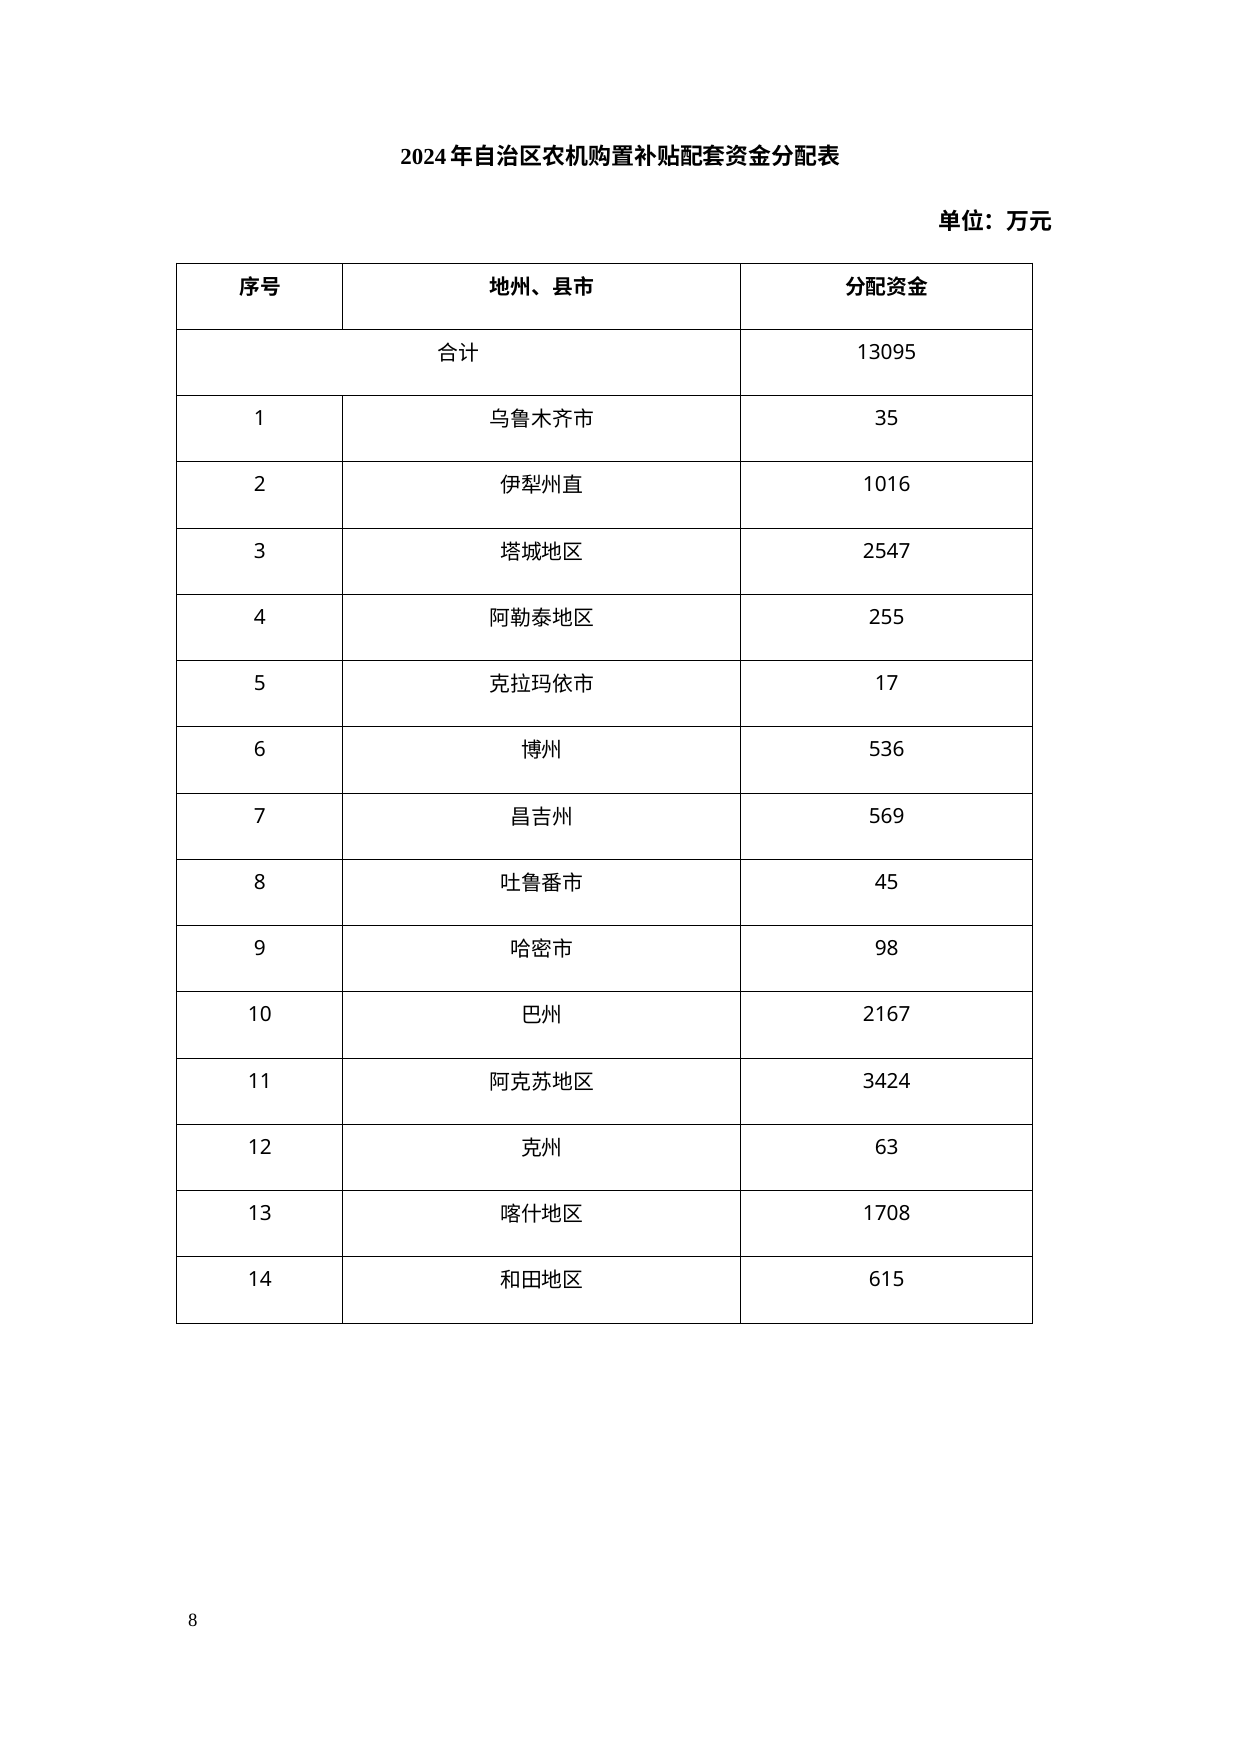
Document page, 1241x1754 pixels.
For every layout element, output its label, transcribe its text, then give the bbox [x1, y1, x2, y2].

table_cell 35 [741, 396, 1032, 461]
table_cell 13095 [741, 330, 1032, 395]
table_cell 博州 [343, 727, 740, 792]
table_cell 569 [741, 794, 1032, 859]
table_cell 536 [741, 727, 1032, 792]
table_cell 615 [741, 1257, 1032, 1322]
table_cell 塔城地区 [343, 529, 740, 594]
table_cell 喀什地区 [343, 1191, 740, 1256]
table_cell 12 [177, 1125, 342, 1190]
table_cell 4 [177, 595, 342, 660]
table_cell 3424 [741, 1059, 1032, 1124]
table_cell 14 [177, 1257, 342, 1322]
table_cell 9 [177, 926, 342, 991]
table_cell 1016 [741, 462, 1032, 527]
table_cell 1 [177, 396, 342, 461]
table_cell 255 [741, 595, 1032, 660]
table_cell 8 [177, 860, 342, 925]
table_cell 63 [741, 1125, 1032, 1190]
table_cell 哈密市 [343, 926, 740, 991]
table_header 分配资金 [741, 264, 1032, 329]
table_cell 6 [177, 727, 342, 792]
table_cell 和田地区 [343, 1257, 740, 1322]
table_cell 2547 [741, 529, 1032, 594]
table_cell 阿克苏地区 [343, 1059, 740, 1124]
table_cell 克州 [343, 1125, 740, 1190]
table_cell 1708 [741, 1191, 1032, 1256]
table_header 地州、县市 [343, 264, 740, 329]
table_cell 10 [177, 992, 342, 1057]
table_cell 2167 [741, 992, 1032, 1057]
table_cell 巴州 [343, 992, 740, 1057]
text 单位：万元 [188, 198, 1052, 241]
table_cell 13 [177, 1191, 342, 1256]
table_cell 吐鲁番市 [343, 860, 740, 925]
table_header 序号 [177, 264, 342, 329]
table_cell 5 [177, 661, 342, 726]
table_cell 11 [177, 1059, 342, 1124]
table_cell 7 [177, 794, 342, 859]
text 2024年自治区农机购置补贴配套资金分配表 [188, 133, 1052, 176]
table_cell 乌鲁木齐市 [343, 396, 740, 461]
table_cell 阿勒泰地区 [343, 595, 740, 660]
table_cell 2 [177, 462, 342, 527]
table_cell 昌吉州 [343, 794, 740, 859]
table_cell 45 [741, 860, 1032, 925]
table_cell 3 [177, 529, 342, 594]
table_cell 克拉玛依市 [343, 661, 740, 726]
table_cell 17 [741, 661, 1032, 726]
table_cell 合计 [177, 330, 740, 395]
table_cell 伊犁州直 [343, 462, 740, 527]
table_cell 98 [741, 926, 1032, 991]
